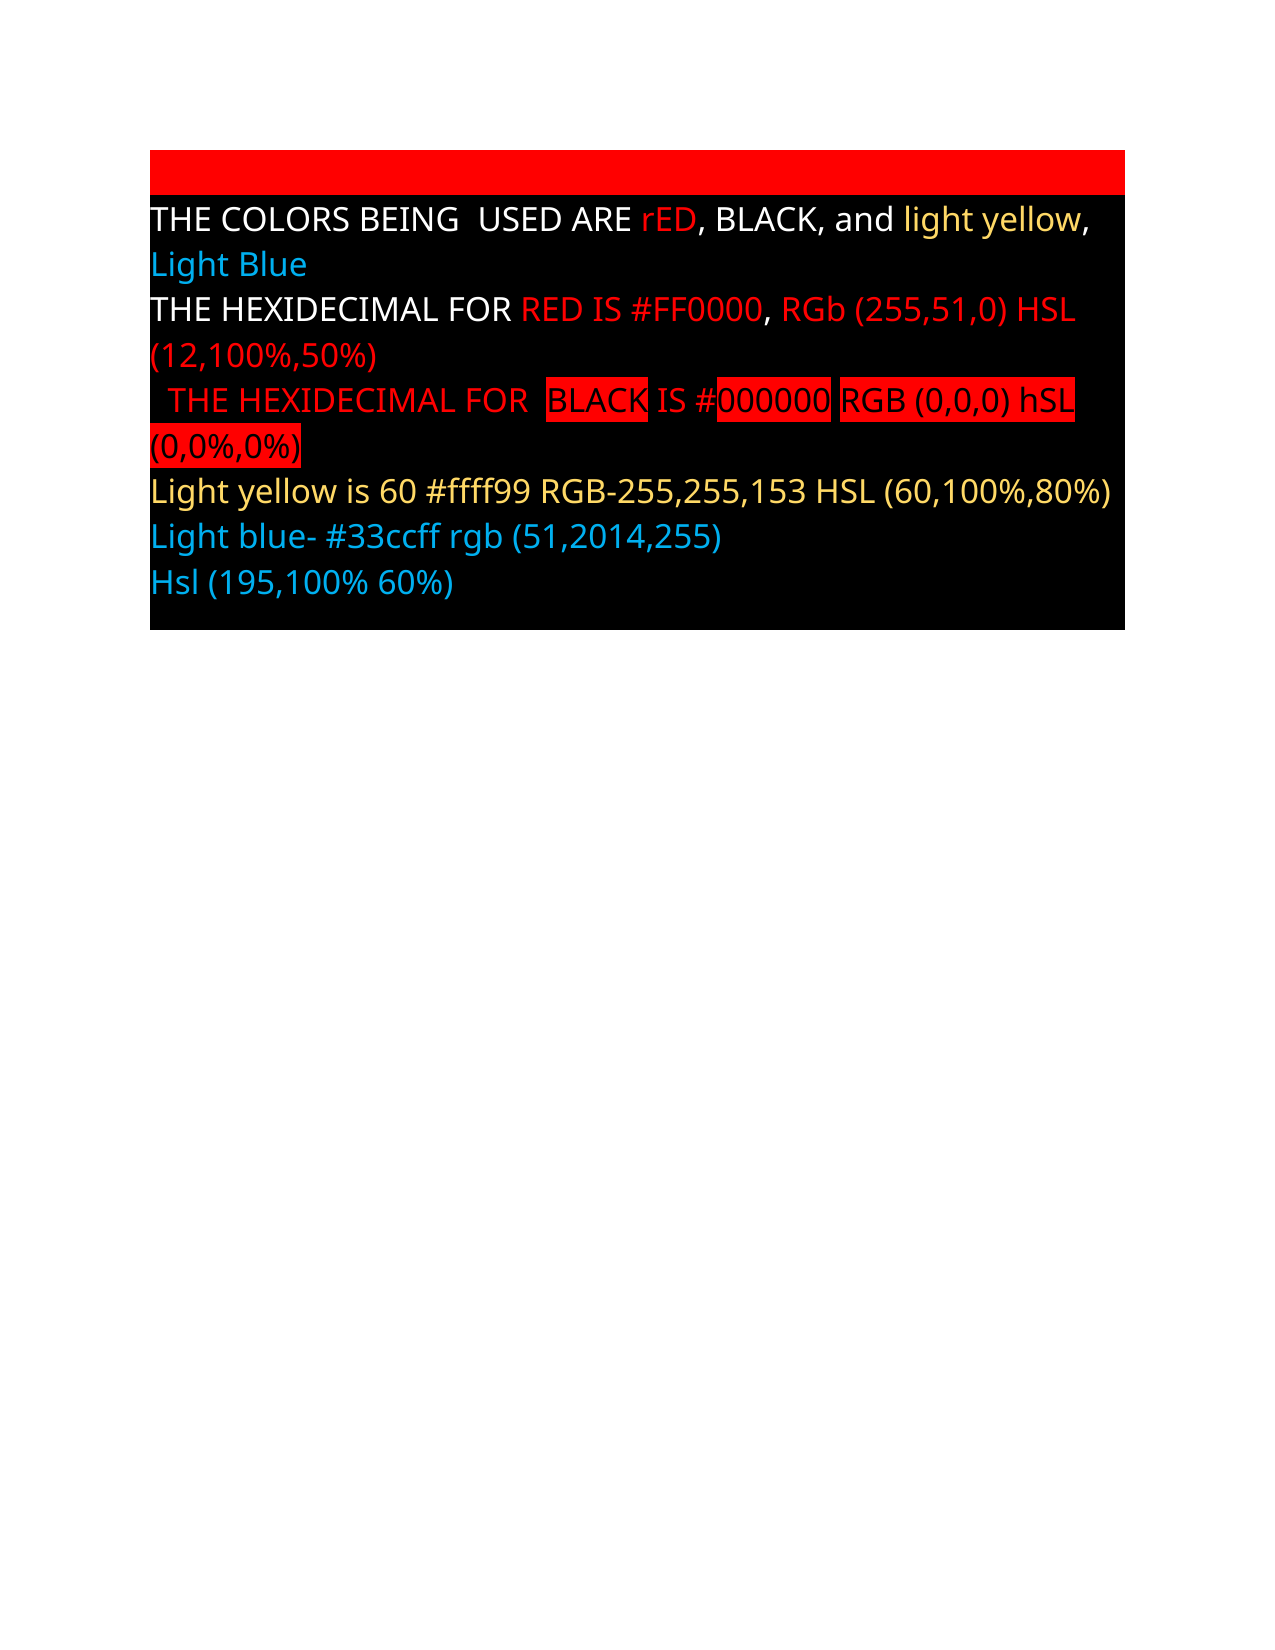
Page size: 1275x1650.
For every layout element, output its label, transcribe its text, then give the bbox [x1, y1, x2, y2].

text Light yellow is 60 #ffff99 RGB-255,255,153 HSL (60,100%,80%) [150, 468, 1125, 513]
text THE HEXIDECIMAL FOR RED IS #FF0000, RGb (255,51,0) HSL (12,100%,50%) [150, 286, 1125, 377]
text Light blue- #33ccff rgb (51,2014,255) [150, 513, 1125, 559]
text Hsl (195,100% 60%) [150, 559, 1125, 604]
text THE COLORS BEING USED ARE rED, BLACK, and light yellow, Light Blue [150, 195, 1125, 286]
text THE HEXIDECIMAL FOR BLACK IS #000000 RGB (0,0,0) hSL (0,0%,0%) [150, 377, 1125, 468]
